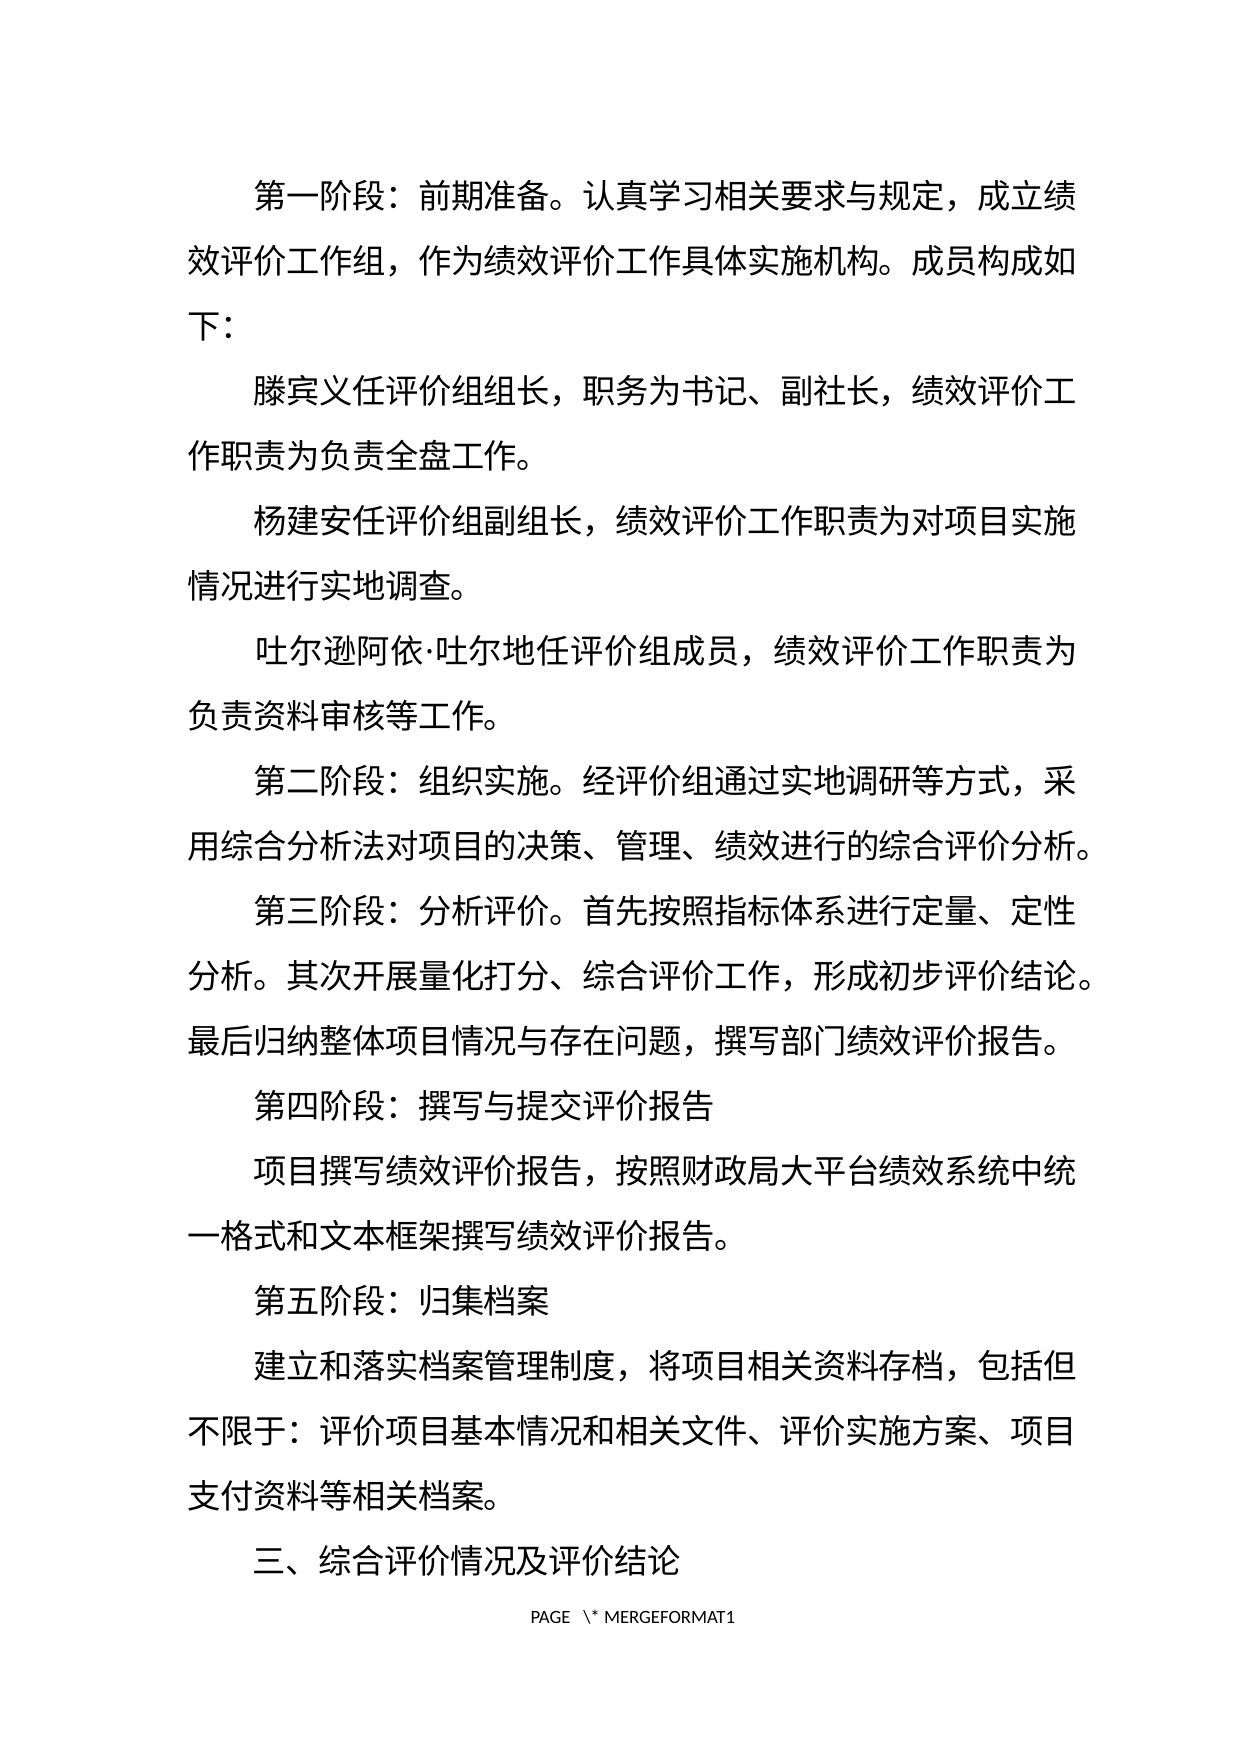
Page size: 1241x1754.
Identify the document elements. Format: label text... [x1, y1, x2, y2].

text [187, 162, 1078, 1527]
text 三、综合评价情况及评价结论 [187, 1527, 1078, 1592]
